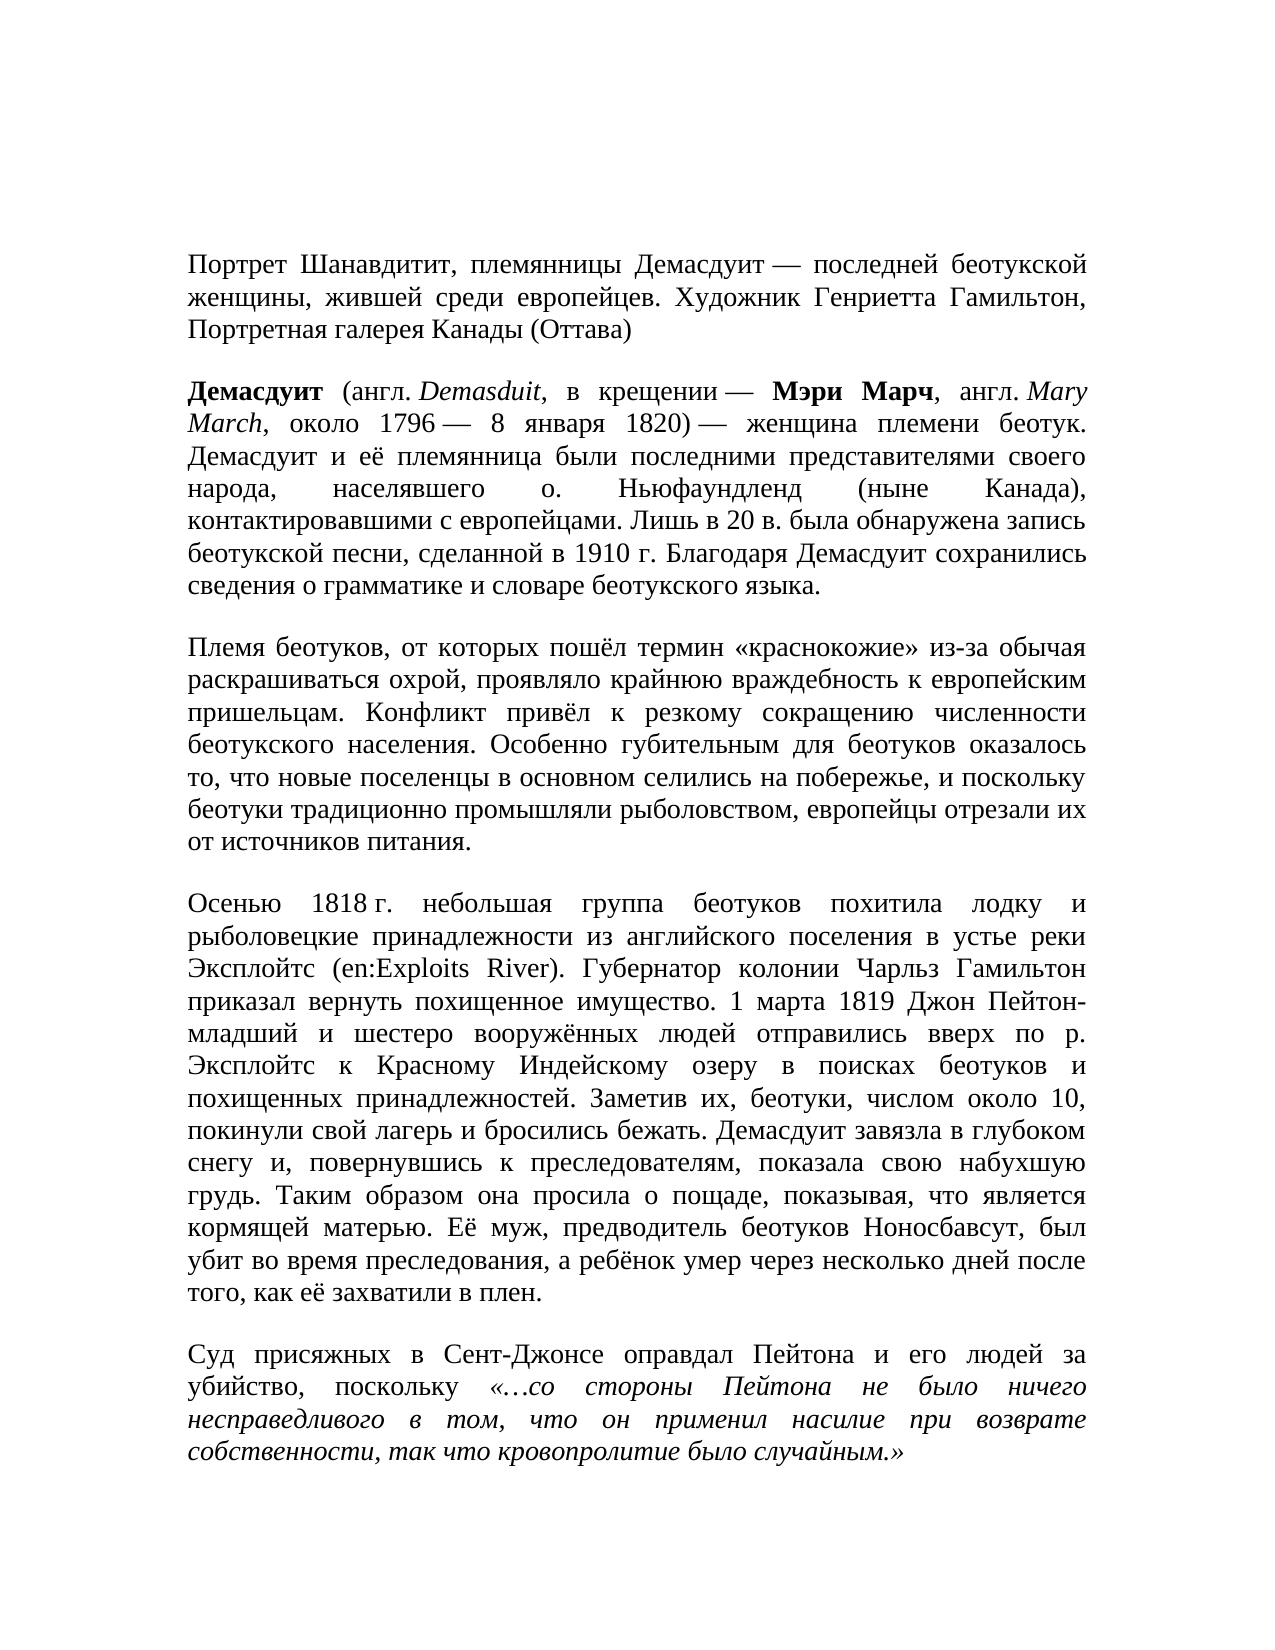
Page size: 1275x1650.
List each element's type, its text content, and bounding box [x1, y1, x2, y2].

text Портрет Шанавдитит, племянницы Демасдуит — последней беотукской женщины, жившей среди европейцев. Художник Генриетта Гамильтон, Портретная галерея Канады (Оттава) [187, 150, 1087, 344]
text Демасдуит (англ. Demasduit, в крещении — Мэри Марч, англ. Mary March, около 1796 — 8 января 1820) — женщина племени беотук. Демасдуит и её племянница были последними представителями своего народа, населявшего о. Ньюфаундленд (ныне Канада), контактировавшими с европейцами. Лишь в 20 в. была обнаружена запись беотукской песни, сделанной в 1910 г. Благодаря Демасдуит сохранились сведения о грамматике и словаре беотукского языка. [187, 374, 1087, 601]
text Племя беотуков, от которых пошёл термин «краснокожие» из-за обычая раскрашиваться охрой, проявляло крайнюю враждебность к европейским пришельцам. Конфликт привёл к резкому сокращению численности беотукского населения. Особенно губительным для беотуков оказалось то, что новые поселенцы в основном селились на побережье, и поскольку беотуки традиционно промышляли рыболовством, европейцы отрезали их от источников питания. [187, 630, 1087, 857]
text Суд присяжных в Сент-Джонсе оправдал Пейтона и его людей за убийство, поскольку «…со стороны Пейтона не было ничего несправедливого в том, что он применил насилие при возврате собственности, так что кровопролитие было случайным.» [187, 1337, 1087, 1467]
text Осенью 1818 г. небольшая группа беотуков похитила лодку и рыболовецкие принадлежности из английского поселения в устье реки Эксплойтс (en:Exploits River). Губернатор колонии Чарльз Гамильтон приказал вернуть похищенное имущество. 1 марта 1819 Джон Пейтон-младший и шестеро вооружённых людей отправились вверх по р. Эксплойтс к Красному Индейскому озеру в поисках беотуков и похищенных принадлежностей. Заметив их, беотуки, числом около 10, покинули свой лагерь и бросились бежать. Демасдуит завязла в глубоком снегу и, повернувшись к преследователям, показала свою набухшую грудь. Таким образом она просила о пощаде, показывая, что является кормящей матерью. Её муж, предводитель беотуков Ноносбавсут, был убит во время преследования, а ребёнок умер через несколько дней после того, как её захватили в плен. [187, 886, 1087, 1307]
